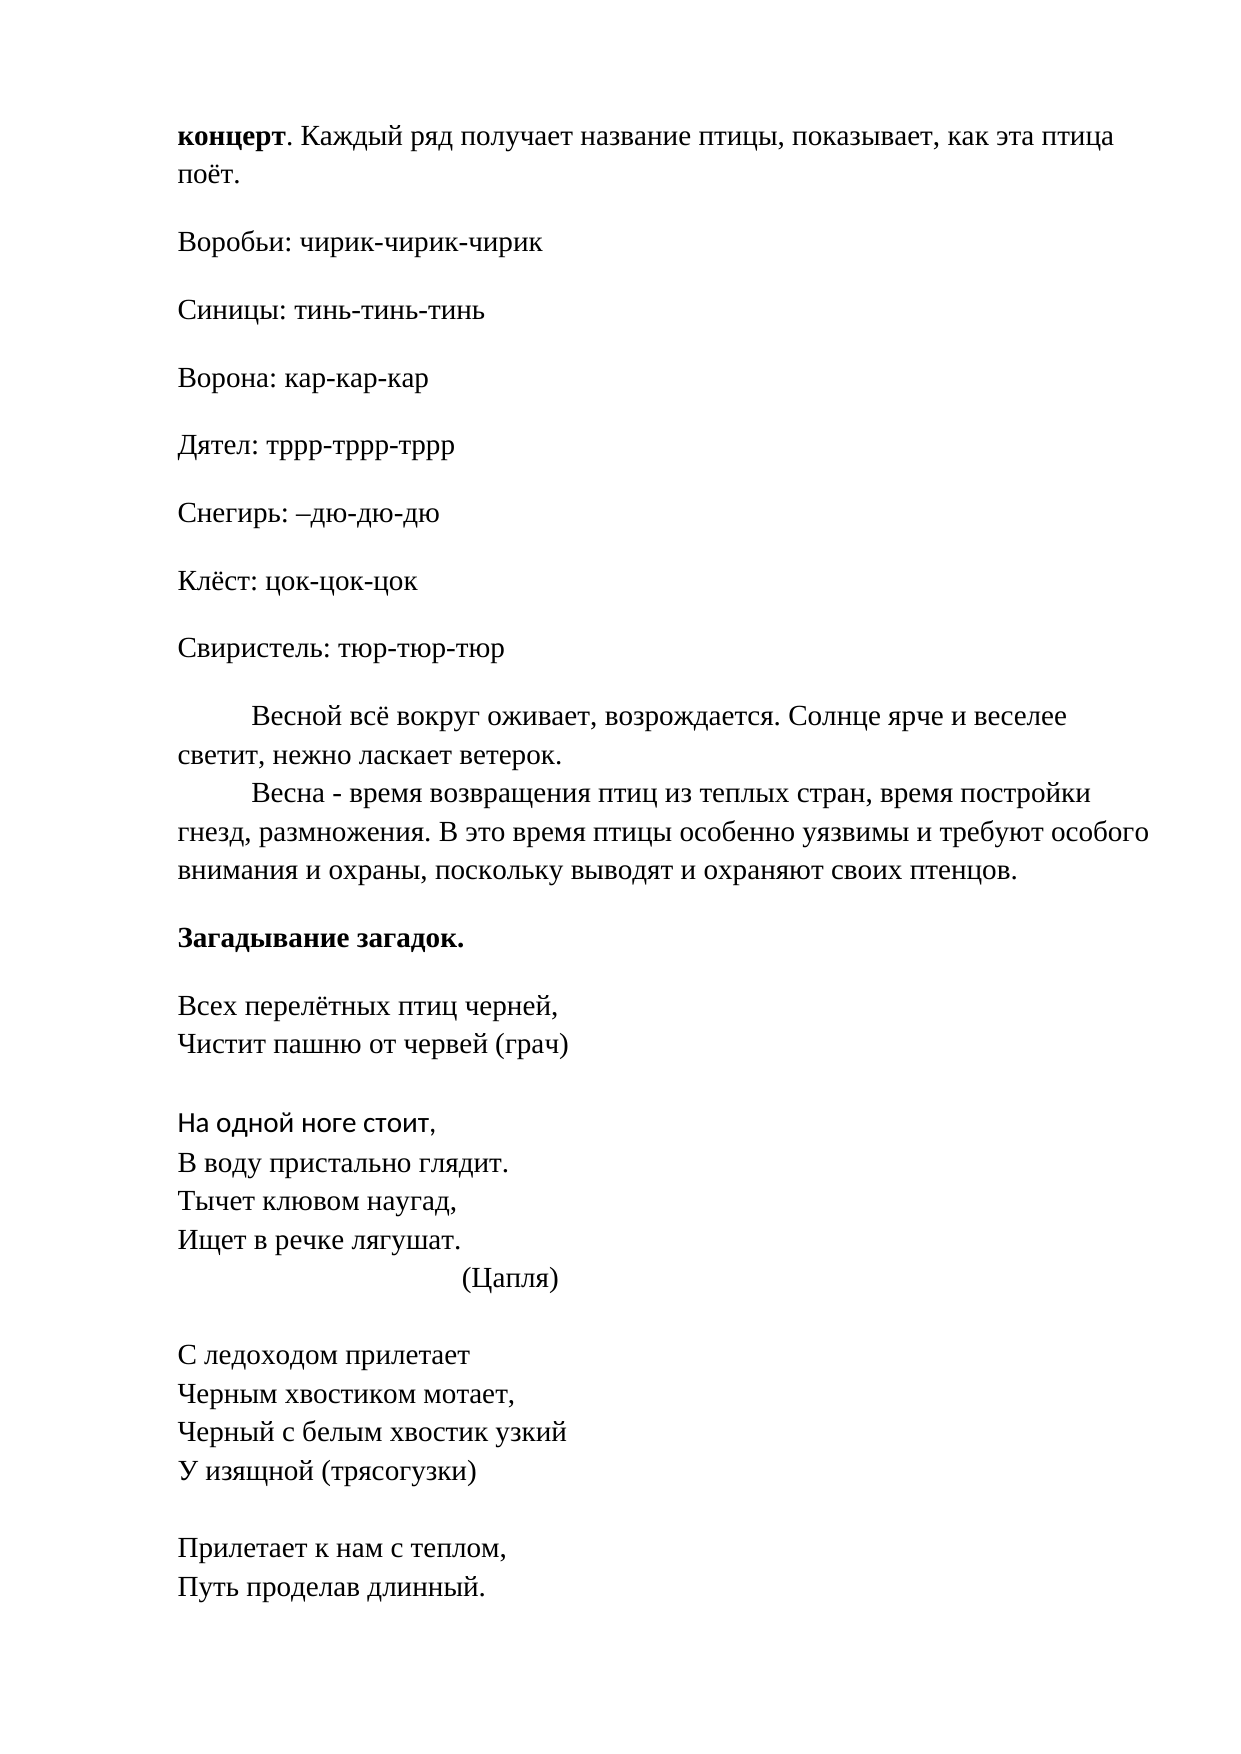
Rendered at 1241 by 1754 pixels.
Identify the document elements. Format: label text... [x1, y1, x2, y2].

text Всех перелётных птиц черней, Чистит пашню от червей (грач) На одной ноге стоит, [177, 988, 1152, 1139]
text В воду пристально глядит. [177, 1145, 1152, 1178]
text Снегирь: –дю-дю-дю [177, 495, 1152, 529]
text С ледоходом прилетает Черным хвостиком мотает, Черный с белым хвостик узкий У изящной (трясогузки) [177, 1337, 1152, 1487]
text Тычет клювом наугад, [177, 1183, 1152, 1217]
text Синицы: тинь-тинь-тинь [177, 292, 1152, 326]
text Воробьи: чирик-чирик-чирик [177, 224, 1152, 258]
text Ищет в речке лягушат. [177, 1222, 1152, 1255]
text Свиристель: тюр-тюр-тюр [177, 631, 1152, 664]
text Загадывание загадок. [177, 920, 1152, 954]
text Дятел: тррр-тррр-тррр [177, 427, 1152, 461]
text Весна - время возвращения птиц из теплых стран, время постройки гнезд, размножения. В это время птицы особенно уязвимы и требуют особого внимания и охраны, поскольку выводят и охраняют своих птенцов. [177, 775, 1152, 886]
text Ворона: кар-кар-кар [177, 360, 1152, 393]
text (Цапля) [177, 1260, 1152, 1294]
text Весной всё вокруг оживает, возрождается. Солнце ярче и веселее светит, нежно ласкает ветерок. [177, 698, 1152, 770]
text Прилетает к нам с теплом, [177, 1530, 1152, 1564]
text Клёст: цок-цок-цок [177, 563, 1152, 596]
text Путь проделав длинный. [177, 1569, 1152, 1602]
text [177, 118, 1152, 190]
